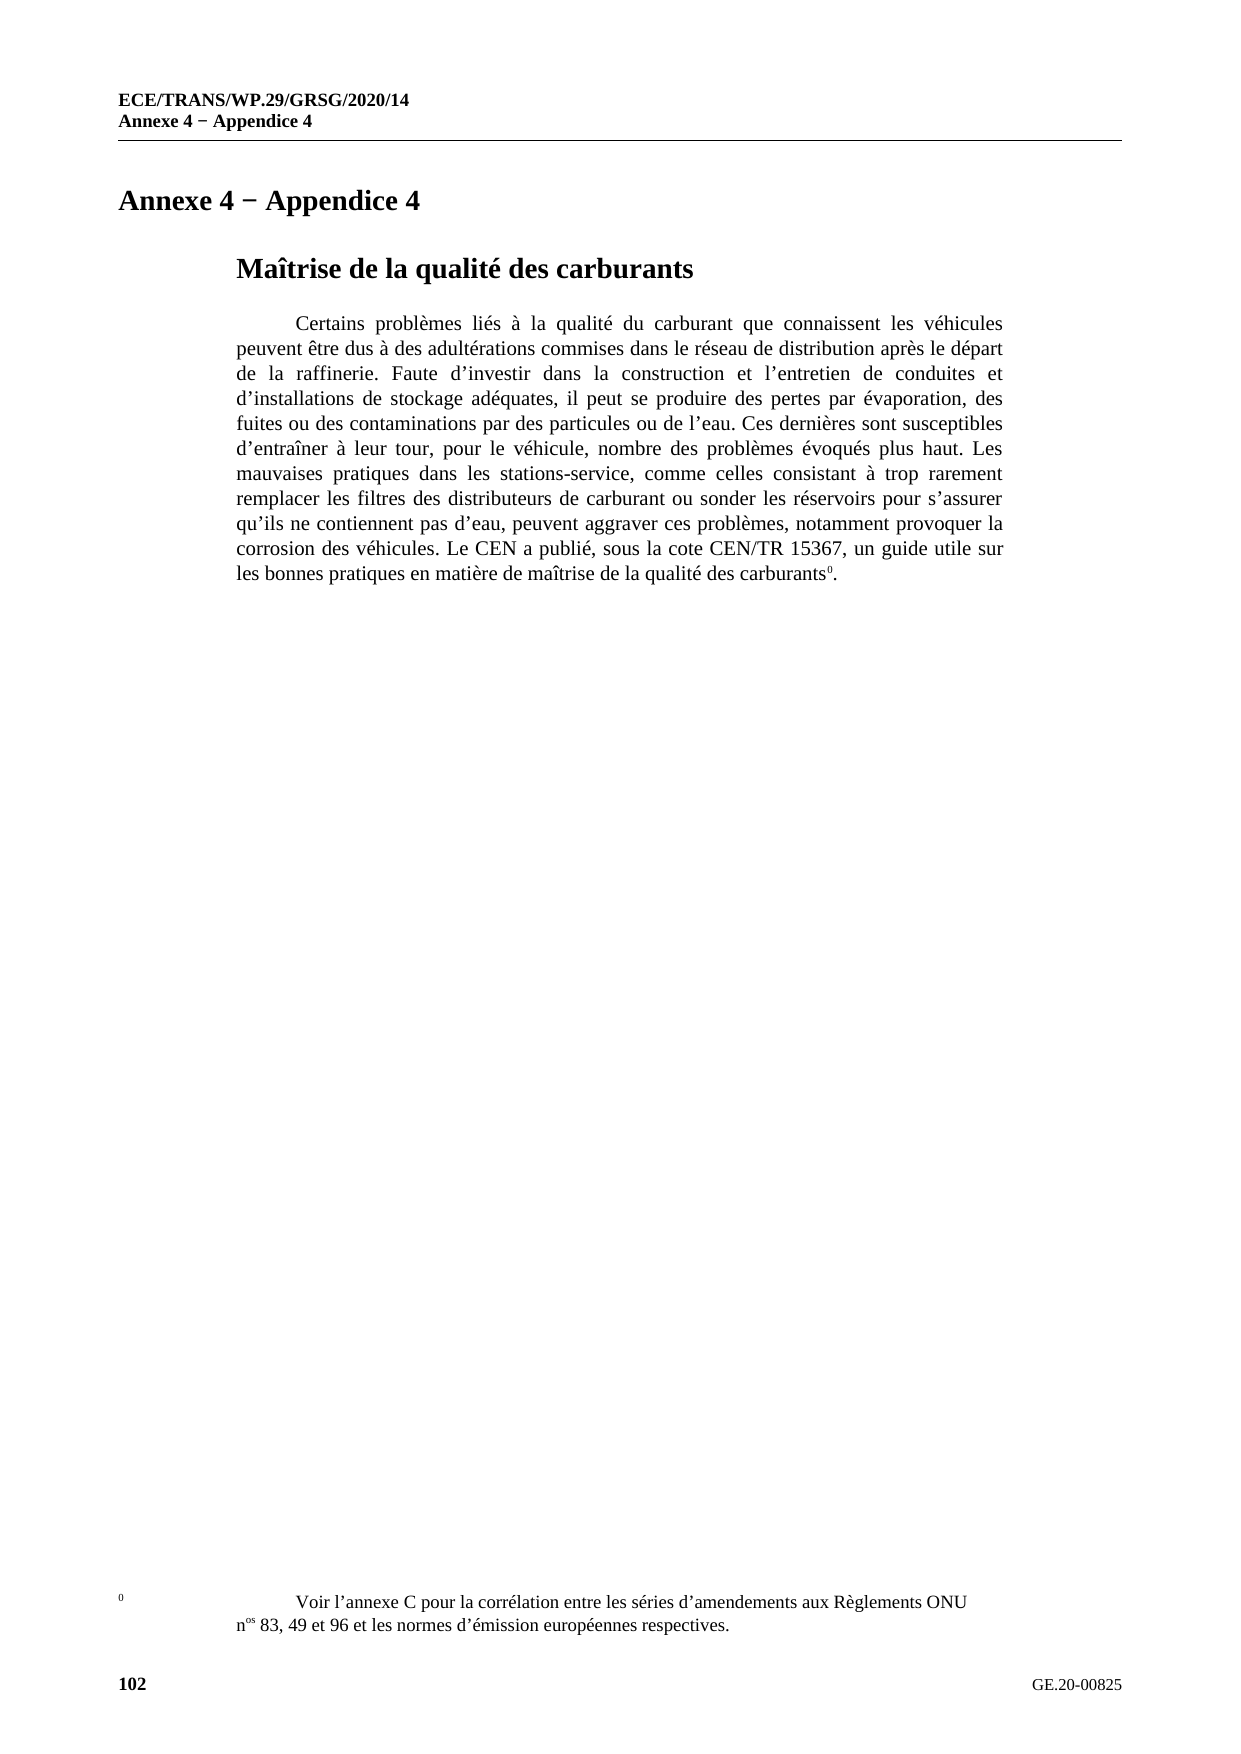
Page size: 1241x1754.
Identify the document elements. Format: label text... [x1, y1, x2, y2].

text Certains problèmes liés à la qualité du carburant que connaissent les véhicules peuvent être dus à des adultérations commises dans le réseau de distribution après le départ de la raffinerie. Faute d’investir dans la construction et l’entretien de conduites et d’installations de stockage adéquates, il peut se produire des pertes par évaporation, des fuites ou des contaminations par des particules ou de l’eau. Ces dernières sont susceptibles d’entraîner à leur tour, pour le véhicule, nombre des problèmes évoqués plus haut. Les mauvaises pratiques dans les stations-service, comme celles consistant à trop rarement remplacer les filtres des distributeurs de carburant ou sonder les réservoirs pour s’assurer qu’ils ne contiennent pas d’eau, peuvent aggraver ces problèmes, notamment provoquer la corrosion des véhicules. Le CEN a publié, sous la cote CEN/TR 15367, un guide utile sur les bonnes pratiques en matière de maîtrise de la qualité des carburants. [236, 310, 1004, 585]
text Annexe 4 − Appendice 4 [118, 185, 1004, 216]
text Maîtrise de la qualité des carburants [118, 254, 1004, 285]
